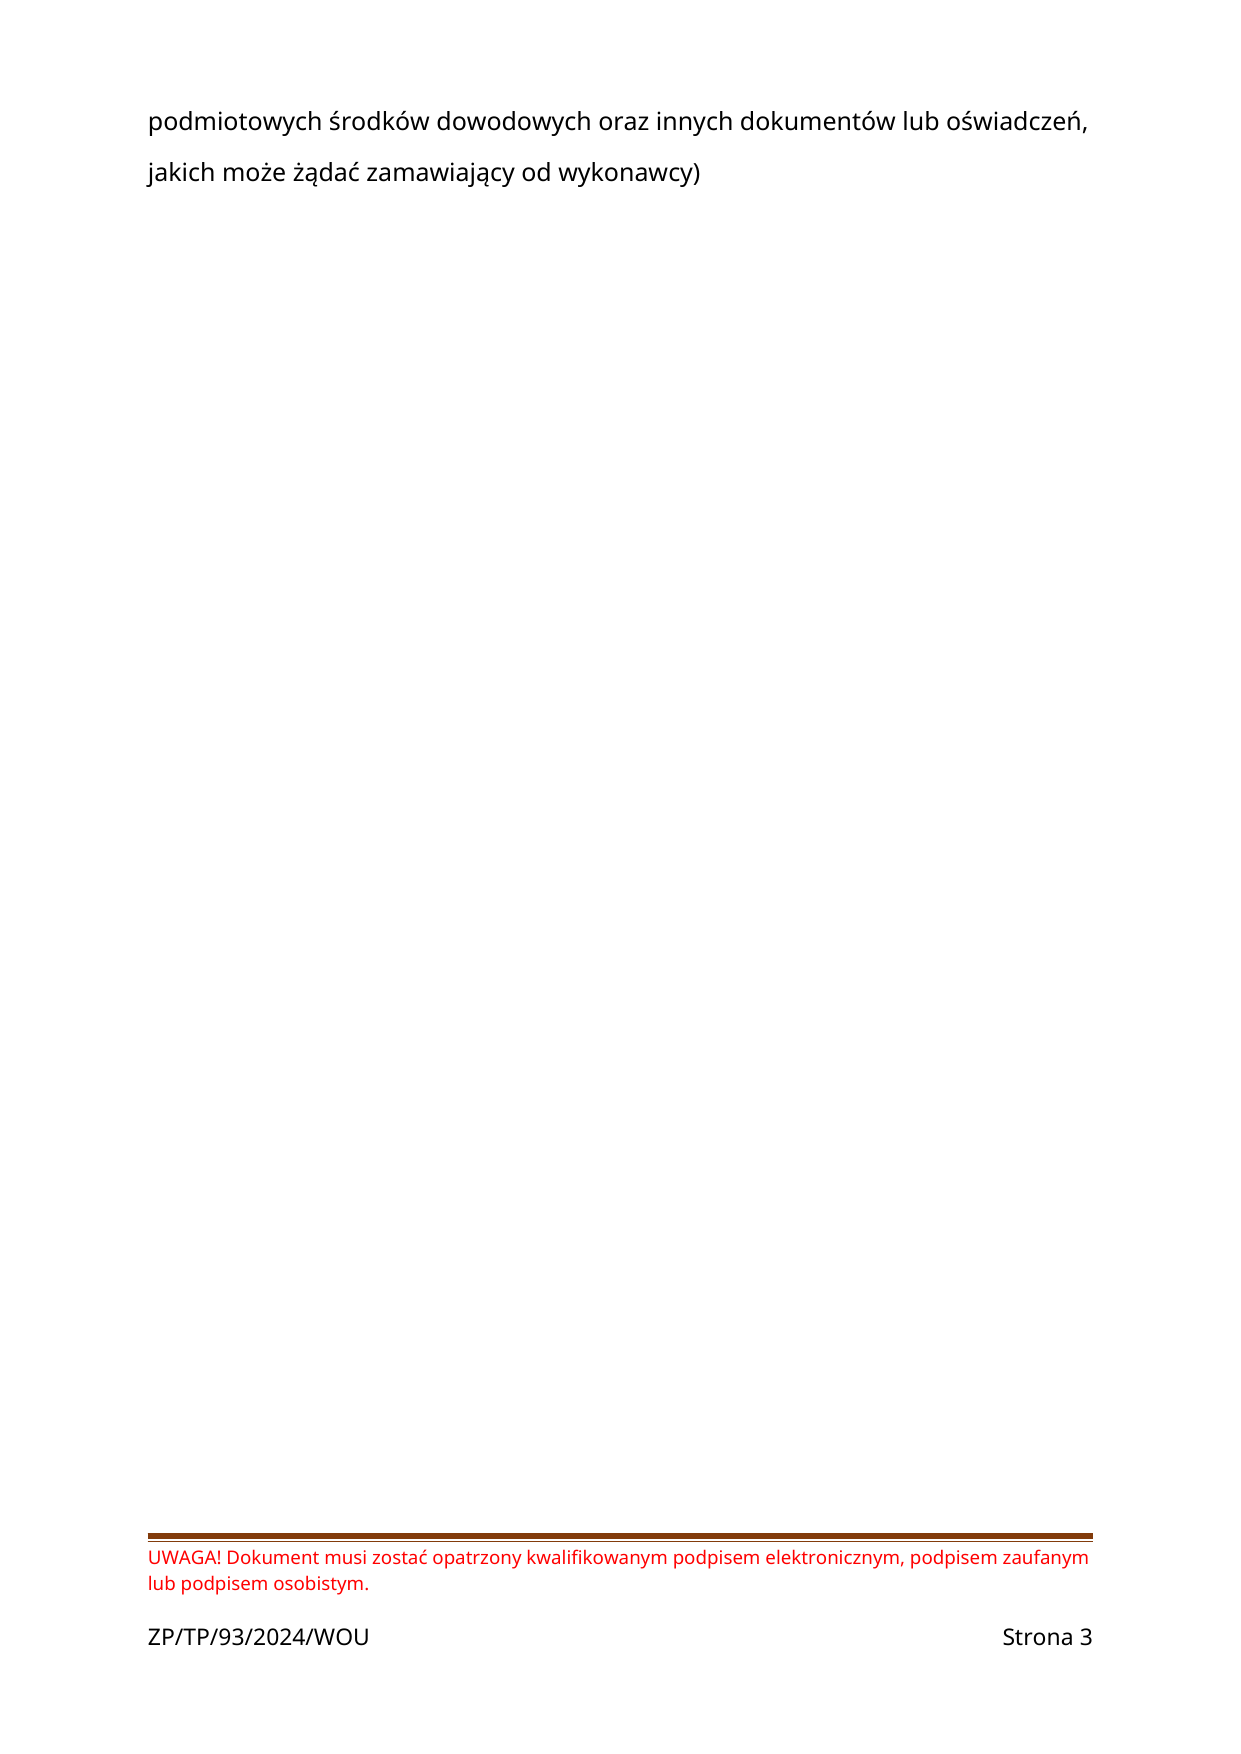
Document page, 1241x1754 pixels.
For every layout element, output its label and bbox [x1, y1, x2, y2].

text [148, 103, 1093, 188]
